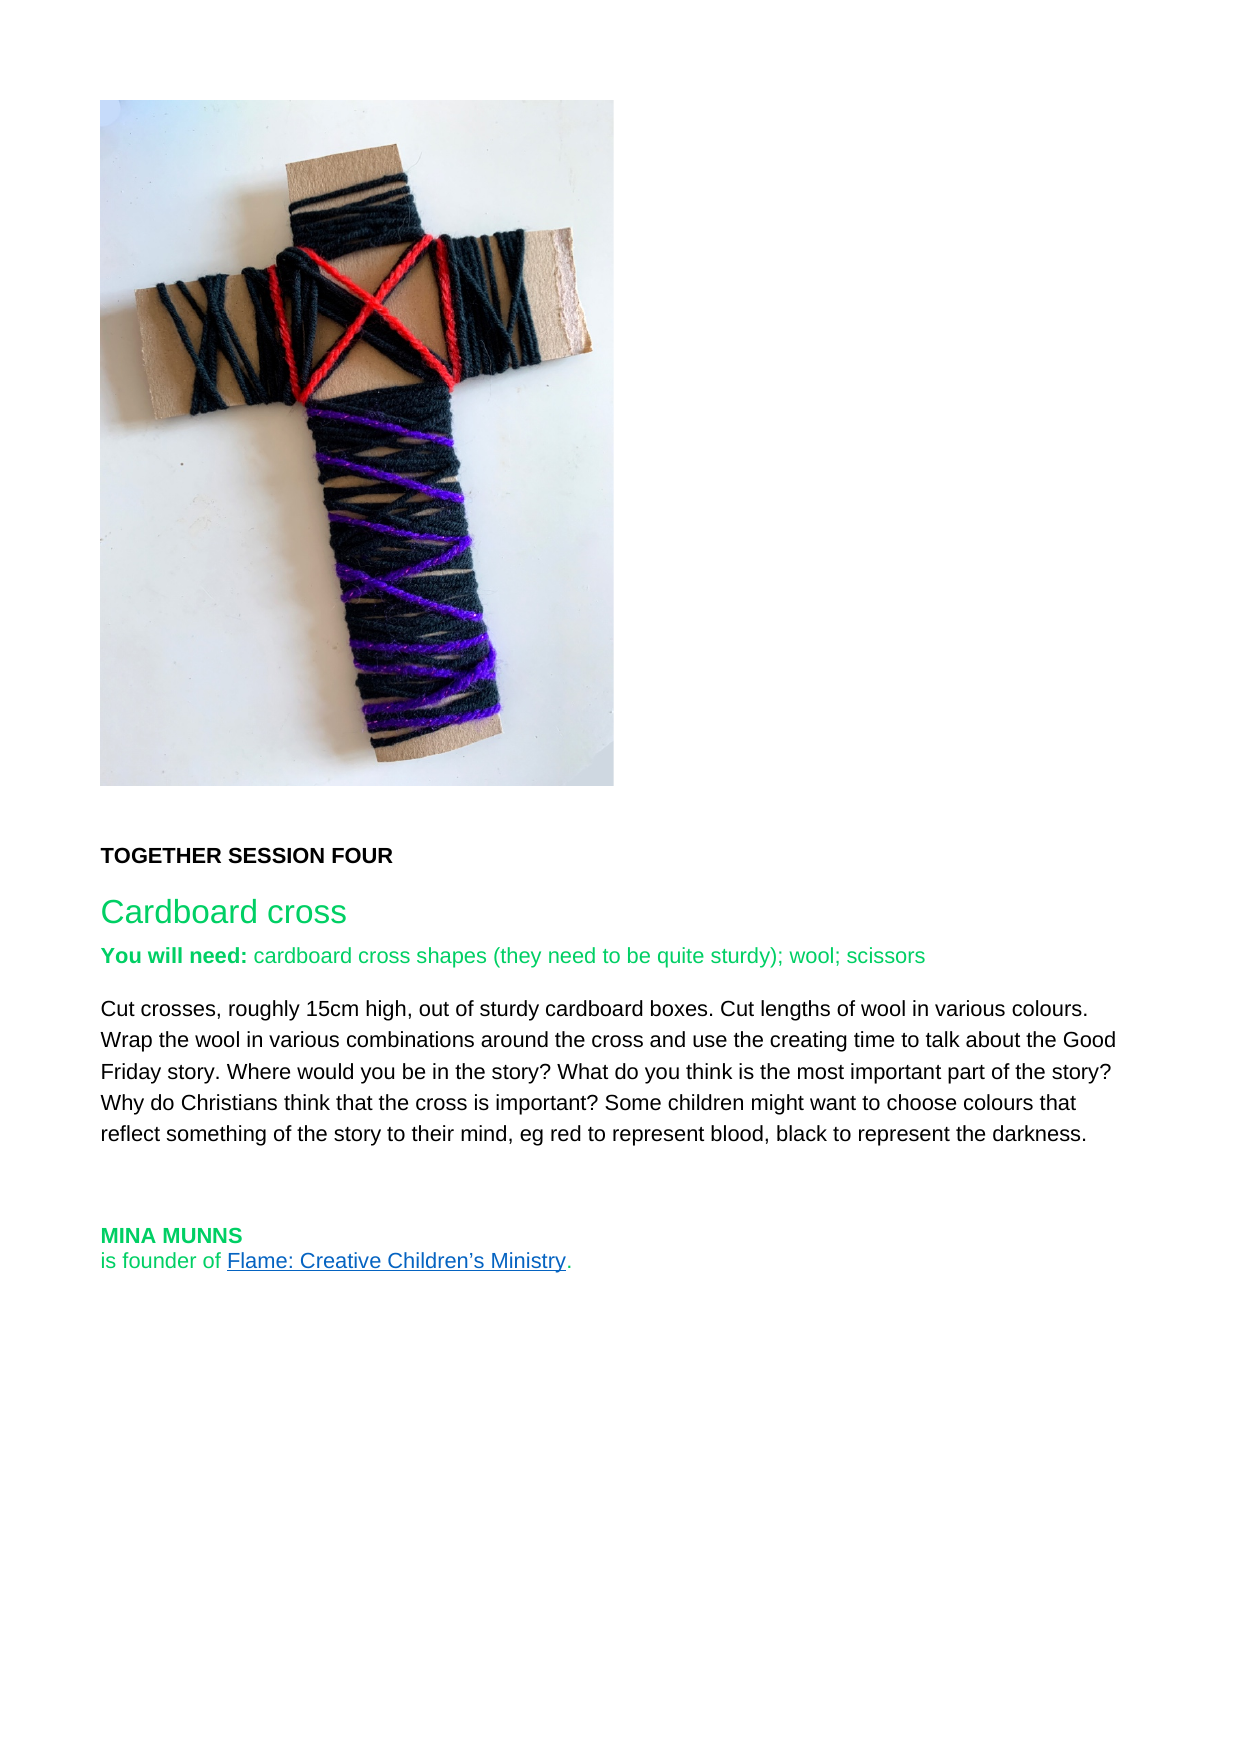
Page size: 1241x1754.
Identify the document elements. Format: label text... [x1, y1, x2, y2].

text You will need: cardboard cross shapes (they need to be quite sturdy); wool; scissors [100, 938, 1140, 970]
text MINA MUNNS [100, 1223, 1140, 1248]
text Cut crosses, roughly 15cm high, out of sturdy cardboard boxes. Cut lengths of wool in various colours. Wrap the wool in various combinations around the cross and use the creating time to talk about the Good Friday story. Where would you be in the story? What do you think is the most important part of the story? Why do Christians think that the cross is important? Some children might want to choose colours that reflect something of the story to their mind, eg red to represent blood, black to represent the darkness. [100, 992, 1140, 1148]
text is founder of Flame: Creative Children’s Ministry. [100, 1248, 1140, 1273]
text TOGETHER SESSION FOUR [100, 839, 1140, 870]
subtitle Cardboard cross [100, 892, 1140, 930]
picture [100, 100, 614, 786]
